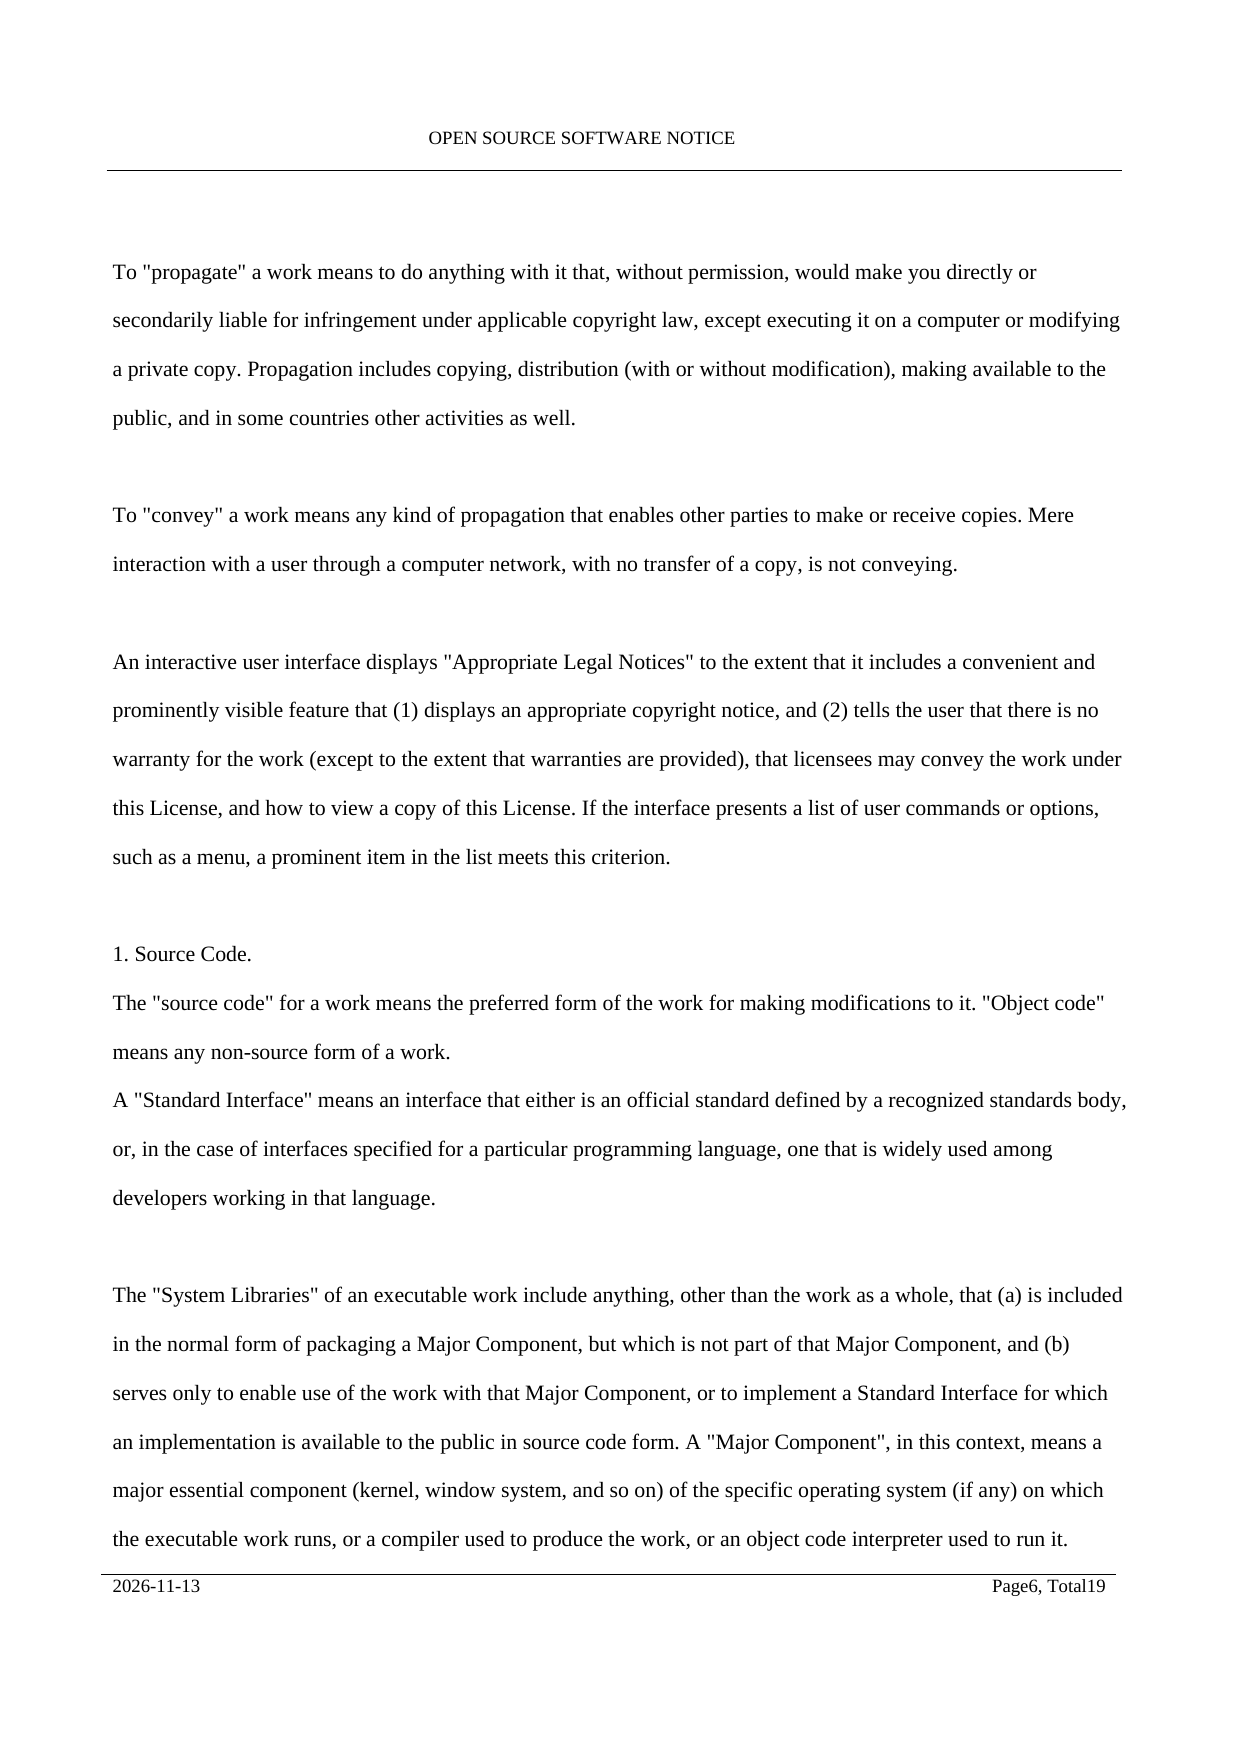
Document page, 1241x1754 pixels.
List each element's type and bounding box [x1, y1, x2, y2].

text [112, 206, 1128, 1555]
